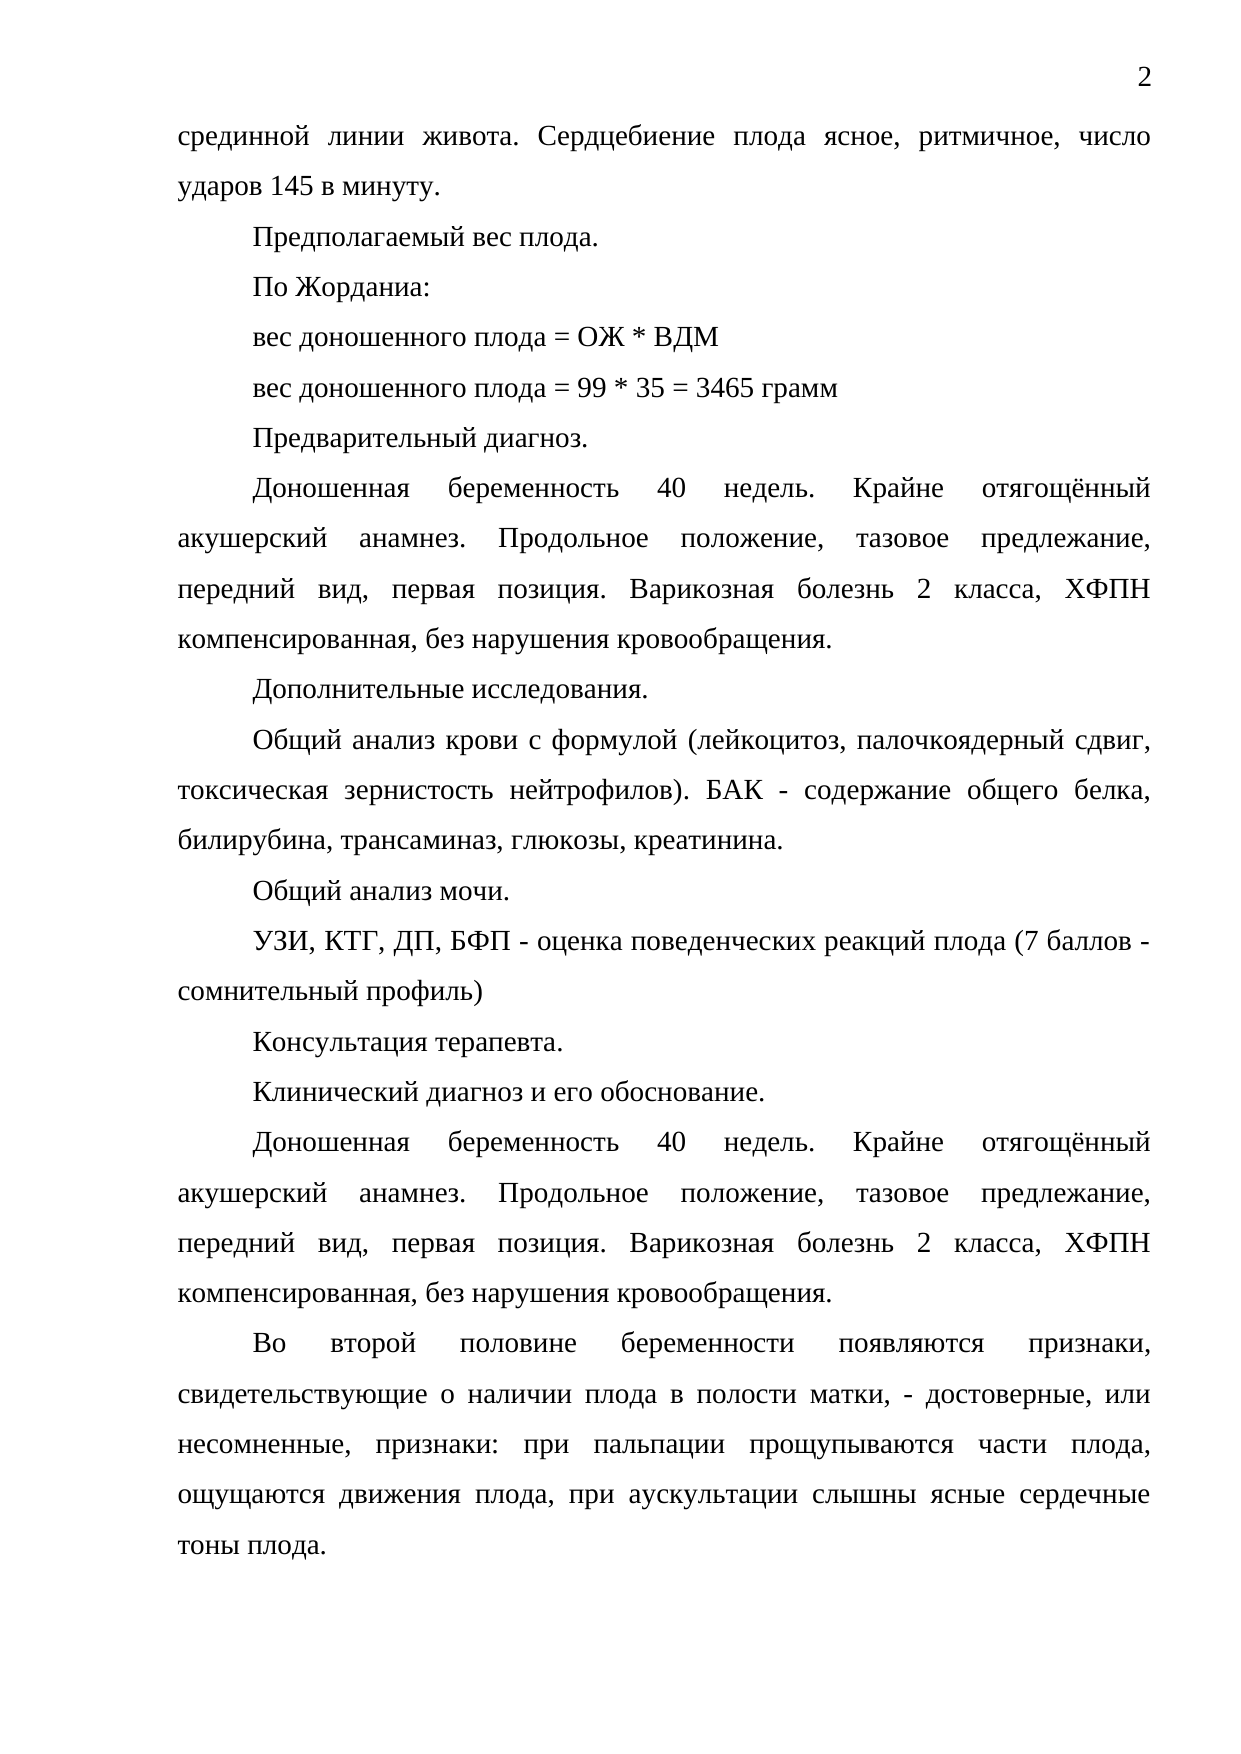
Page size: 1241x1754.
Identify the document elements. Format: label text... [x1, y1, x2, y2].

text Общий анализ мочи. [177, 873, 1152, 906]
text Клинический диагноз и его обоснование. [177, 1074, 1152, 1108]
text Доношенная беременность 40 недель. Крайне отягощённый акушерский анамнез. Продольное положение, тазовое предлежание, передний вид, первая позиция. Варикозная болезнь 2 класса, ХФПН компенсированная, без нарушения кровообращения. [177, 1124, 1152, 1309]
text Доношенная беременность 40 недель. Крайне отягощённый акушерский анамнез. Продольное положение, тазовое предлежание, передний вид, первая позиция. Варикозная болезнь 2 класса, ХФПН компенсированная, без нарушения кровообращения. [177, 470, 1152, 655]
text УЗИ, КТГ, ДП, БФП - оценка поведенческих реакций плода (7 баллов - сомнительный профиль) [177, 923, 1152, 1007]
text Дополнительные исследования. [177, 672, 1152, 705]
text Консультация терапевта. [177, 1024, 1152, 1057]
text вес доношенного плода = ОЖ * ВДМ [177, 319, 1152, 353]
text Предварительный диагноз. [177, 420, 1152, 453]
text Общий анализ крови с формулой (лейкоцитоз, палочкоядерный сдвиг, токсическая зернистость нейтрофилов). БАК - содержание общего белка, билирубина, трансаминаз, глюкозы, креатинина. [177, 722, 1152, 856]
text По Жорданиа: [177, 269, 1152, 303]
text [177, 118, 1152, 202]
text Предполагаемый вес плода. [177, 219, 1152, 252]
text вес доношенного плода = 99 * 35 = 3465 грамм [177, 370, 1152, 403]
text Во второй половине беременности появляются признаки, свидетельствующие о наличии плода в полости матки, - достоверные, или несомненные, признаки: при пальпации прощупываются части плода, ощущаются движения плода, при аускультации слышны ясные сердечные тоны плода. [177, 1326, 1152, 1560]
